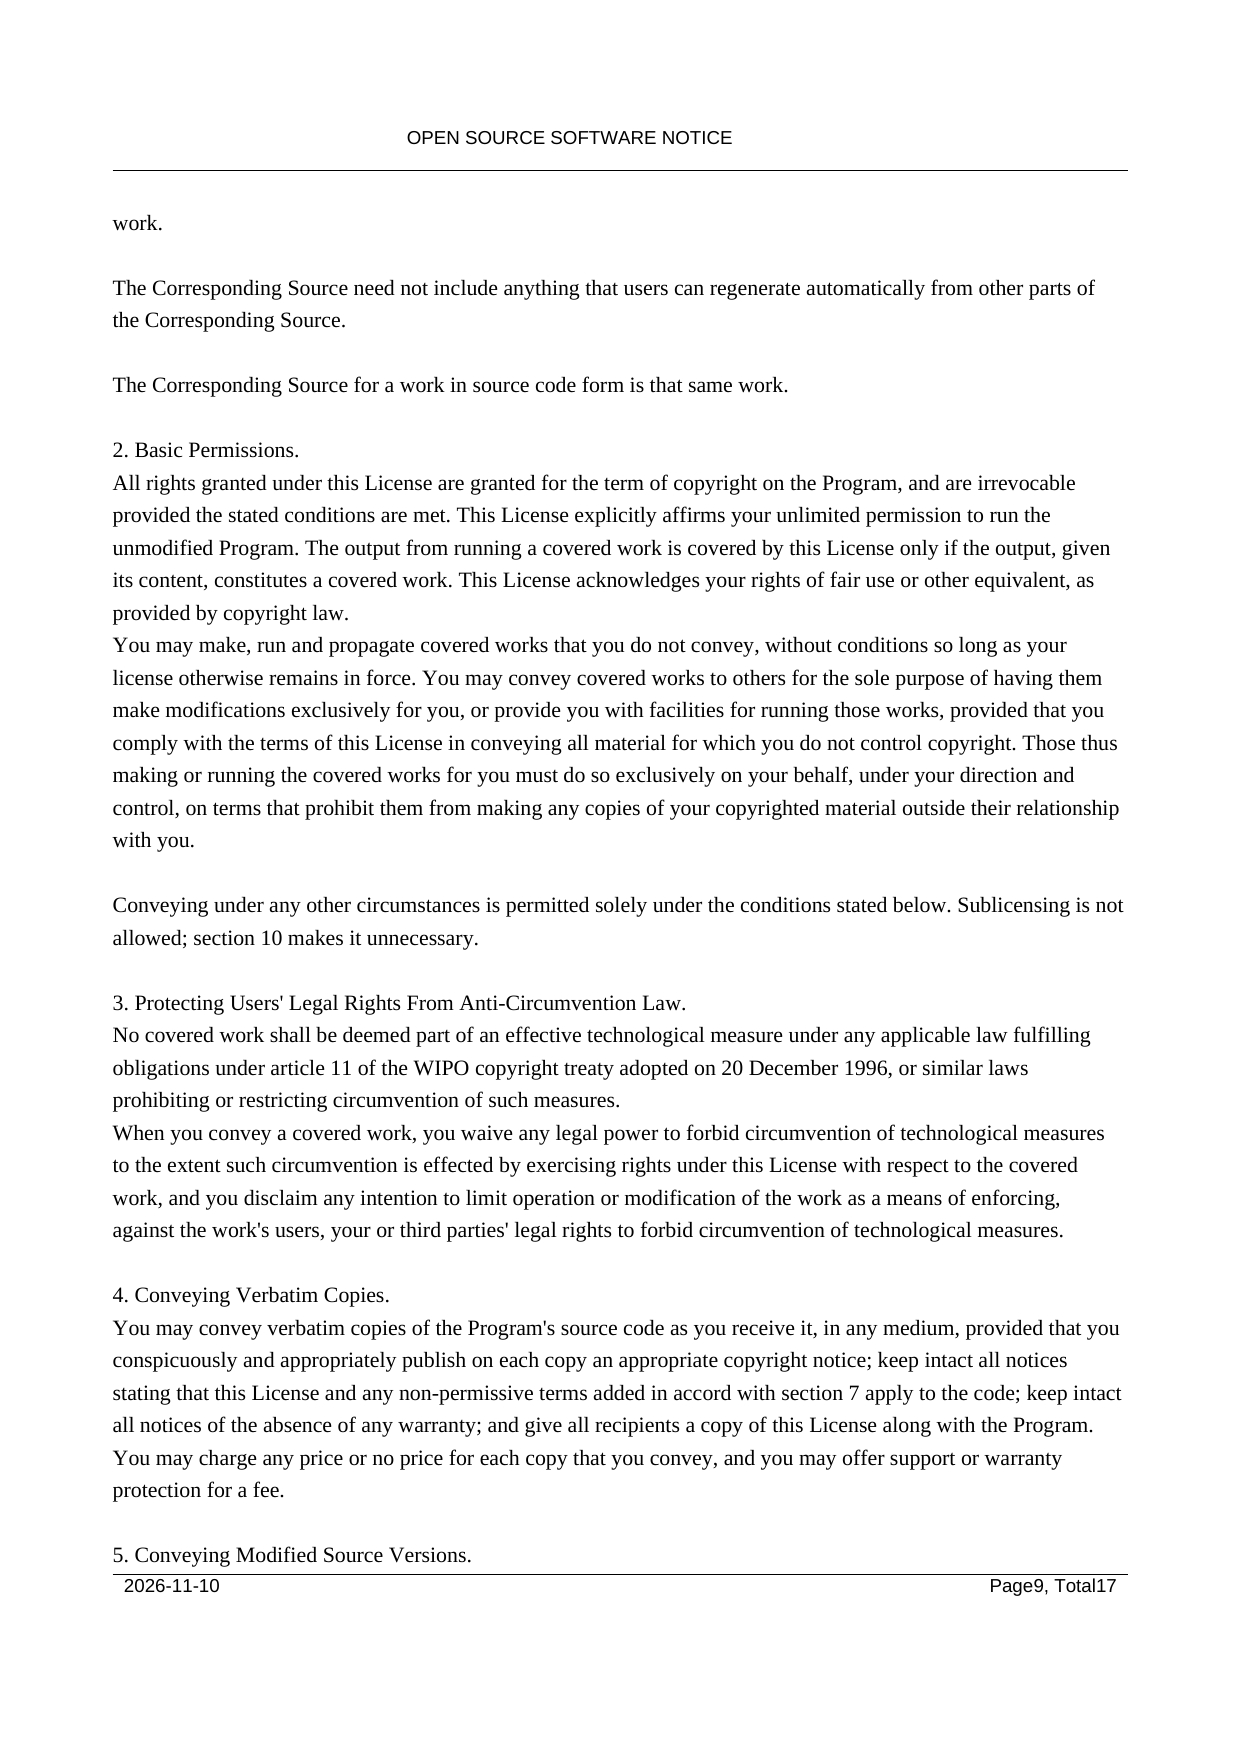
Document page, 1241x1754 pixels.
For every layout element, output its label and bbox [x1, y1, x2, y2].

text [112, 206, 1128, 1571]
